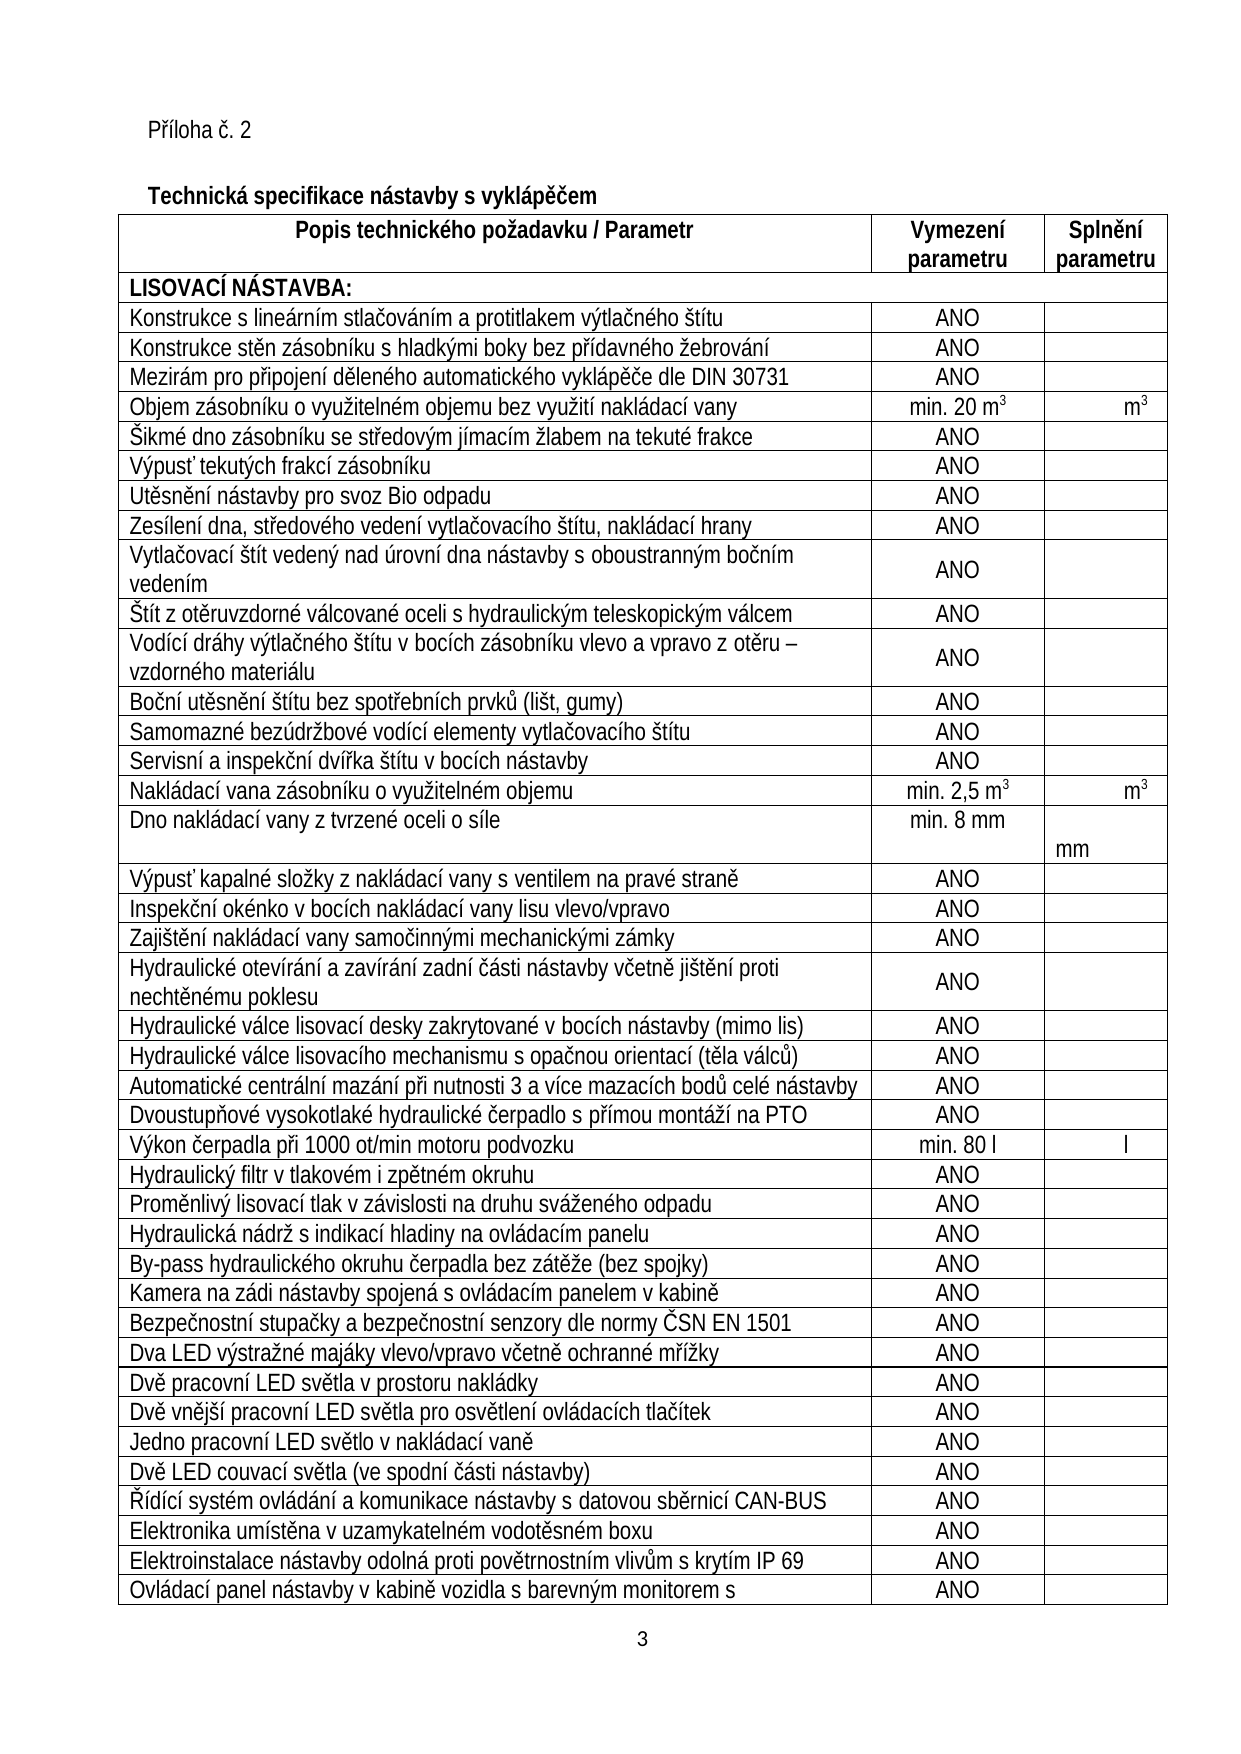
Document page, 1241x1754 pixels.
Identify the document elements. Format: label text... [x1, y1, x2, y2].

table_cell ANO [872, 894, 1044, 922]
table_cell Vodící dráhy výtlačného štítu v bocích zásobníku vlevo a vpravo z otěru – vzdorného materiálu [119, 629, 871, 686]
table_cell ANO [872, 481, 1044, 510]
table_cell ANO [872, 923, 1044, 952]
table_cell [1045, 511, 1167, 539]
table_cell min. 80 l [872, 1130, 1044, 1159]
table_cell [1045, 303, 1167, 332]
table_cell ANO [872, 629, 1044, 686]
table_cell Mezirám pro připojení děleného automatického vyklápěče dle DIN 30731 [119, 362, 871, 391]
table_cell Dvoustupňové vysokotlaké hydraulické čerpadlo s přímou montáží na PTO [119, 1100, 871, 1129]
table_cell Řídící systém ovládání a komunikace nástavby s datovou sběrnicí CAN-BUS [119, 1486, 871, 1515]
table_cell Šikmé dno zásobníku se středovým jímacím žlabem na tekuté frakce [119, 422, 871, 450]
table_cell ANO [872, 1071, 1044, 1099]
table_cell ANO [872, 599, 1044, 627]
table_cell [1045, 1516, 1167, 1544]
table_cell ANO [872, 1219, 1044, 1248]
table_cell ANO [872, 422, 1044, 450]
table_cell [1045, 1308, 1167, 1337]
table_cell ANO [872, 362, 1044, 391]
table_cell Konstrukce stěn zásobníku s hladkými boky bez přídavného žebrování [119, 333, 871, 361]
table_cell LISOVACÍ NÁSTAVBA: [119, 273, 1167, 302]
table_cell [1045, 333, 1167, 361]
table_cell min. 20 m3 [872, 392, 1044, 421]
table_cell l [1045, 1130, 1167, 1159]
table_cell ANO [872, 451, 1044, 480]
table_cell ANO [872, 1160, 1044, 1188]
table_cell Hydraulický filtr v tlakovém i zpětném okruhu [119, 1160, 871, 1188]
table_cell [1045, 1249, 1167, 1277]
table_cell ANO [872, 1546, 1044, 1574]
table_cell [1045, 894, 1167, 922]
table_header Vymezení parametru [872, 215, 1044, 272]
table_cell [1045, 1397, 1167, 1426]
table_cell ANO [872, 1308, 1044, 1337]
table_cell Zesílení dna, středového vedení vytlačovacího štítu, nakládací hrany [119, 511, 871, 539]
table_cell ANO [872, 1011, 1044, 1040]
table_cell ANO [872, 746, 1044, 775]
table_cell Dno nakládací vany z tvrzené oceli o síle [119, 806, 871, 863]
table_cell Zajištění nakládací vany samočinnými mechanickými zámky [119, 923, 871, 952]
table_cell Hydraulické otevírání a zavírání zadní části nástavby včetně jištění proti nechtěnému poklesu [119, 953, 871, 1010]
table_cell Hydraulické válce lisovacího mechanismu s opačnou orientací (těla válců) [119, 1041, 871, 1069]
table_cell ANO [872, 1338, 1044, 1366]
table_cell Dvě pracovní LED světla v prostoru nakládky [119, 1368, 871, 1396]
table_cell [1045, 422, 1167, 450]
table_cell [1045, 1546, 1167, 1574]
table_cell ANO [872, 953, 1044, 1010]
table_header Splnění parametru [1045, 215, 1167, 272]
table_cell [1045, 481, 1167, 510]
table_cell ANO [872, 1100, 1044, 1129]
table_cell [1045, 1368, 1167, 1396]
table_cell ANO [872, 687, 1044, 715]
table_cell Hydraulická nádrž s indikací hladiny na ovládacím panelu [119, 1219, 871, 1248]
table_header Popis technického požadavku / Parametr [119, 215, 871, 272]
table_cell Hydraulické válce lisovací desky zakrytované v bocích nástavby (mimo lis) [119, 1011, 871, 1040]
table_cell ANO [872, 511, 1044, 539]
table_cell min. 2,5 m3 [872, 776, 1044, 804]
table_cell [1045, 953, 1167, 1010]
table_cell Výpusť tekutých frakcí zásobníku [119, 451, 871, 480]
table_cell [1045, 629, 1167, 686]
table_cell Jedno pracovní LED světlo v nakládací vaně [119, 1427, 871, 1456]
table_cell Elektroinstalace nástavby odolná proti povětrnostním vlivům s krytím IP 69 [119, 1546, 871, 1574]
table_cell Boční utěsnění štítu bez spotřebních prvků (lišt, gumy) [119, 687, 871, 715]
table_cell Výpusť kapalné složky z nakládací vany s ventilem na pravé straně [119, 864, 871, 892]
text Technická specifikace nástavby s vyklápěčem [148, 181, 1137, 209]
table_cell Dva LED výstražné majáky vlevo/vpravo včetně ochranné mřížky [119, 1338, 871, 1366]
table_cell [1045, 451, 1167, 480]
table_cell Utěsnění nástavby pro svoz Bio odpadu [119, 481, 871, 510]
table_cell Inspekční okénko v bocích nakládací vany lisu vlevo/vpravo [119, 894, 871, 922]
table_cell Dvě LED couvací světla (ve spodní části nástavby) [119, 1457, 871, 1485]
table_cell mm [1045, 806, 1167, 863]
table_cell [1045, 1427, 1167, 1456]
table_cell [1045, 864, 1167, 892]
table_cell [1045, 1219, 1167, 1248]
table_cell m3 [1045, 392, 1167, 421]
table_cell ANO [872, 1575, 1044, 1604]
table_cell [1045, 1189, 1167, 1218]
table_cell Elektronika umístěna v uzamykatelném vodotěsném boxu [119, 1516, 871, 1544]
table_cell [1045, 1071, 1167, 1099]
table_cell Samomazné bezúdržbové vodící elementy vytlačovacího štítu [119, 716, 871, 745]
table_cell By-pass hydraulického okruhu čerpadla bez zátěže (bez spojky) [119, 1249, 871, 1277]
table_cell m3 [1045, 776, 1167, 804]
table_cell ANO [872, 303, 1044, 332]
table_cell Dvě vnější pracovní LED světla pro osvětlení ovládacích tlačítek [119, 1397, 871, 1426]
table_cell [1045, 362, 1167, 391]
text Příloha č. 2 [148, 115, 1137, 144]
table_cell ANO [872, 1249, 1044, 1277]
table_cell ANO [872, 716, 1044, 745]
table_cell ANO [872, 1368, 1044, 1396]
table_cell [1045, 1100, 1167, 1129]
table_cell [1045, 923, 1167, 952]
table_cell [1045, 540, 1167, 598]
table_cell ANO [872, 1486, 1044, 1515]
table_cell [1045, 687, 1167, 715]
table_cell Nakládací vana zásobníku o využitelném objemu [119, 776, 871, 804]
table_cell ANO [872, 1279, 1044, 1307]
table_cell [1045, 1338, 1167, 1366]
table_cell Proměnlivý lisovací tlak v závislosti na druhu sváženého odpadu [119, 1189, 871, 1218]
table_cell Kamera na zádi nástavby spojená s ovládacím panelem v kabině [119, 1279, 871, 1307]
table_cell Servisní a inspekční dvířka štítu v bocích nástavby [119, 746, 871, 775]
table_cell ANO [872, 864, 1044, 892]
table_cell Vytlačovací štít vedený nad úrovní dna nástavby s oboustranným bočním vedením [119, 540, 871, 598]
table_cell ANO [872, 1516, 1044, 1544]
table_cell ANO [872, 1041, 1044, 1069]
table_cell [1045, 1575, 1167, 1604]
table_cell [1045, 746, 1167, 775]
table_cell Konstrukce s lineárním stlačováním a protitlakem výtlačného štítu [119, 303, 871, 332]
table_cell Štít z otěruvzdorné válcované oceli s hydraulickým teleskopickým válcem [119, 599, 871, 627]
table_cell Objem zásobníku o využitelném objemu bez využití nakládací vany [119, 392, 871, 421]
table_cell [119, 1575, 871, 1604]
table_cell [1045, 1279, 1167, 1307]
table_cell [1045, 1486, 1167, 1515]
table_cell [1045, 1457, 1167, 1485]
table_cell min. 8 mm [872, 806, 1044, 863]
table_cell ANO [872, 333, 1044, 361]
table_cell ANO [872, 1189, 1044, 1218]
table_cell ANO [872, 1457, 1044, 1485]
table_cell [1045, 1011, 1167, 1040]
table_cell [1045, 599, 1167, 627]
table_cell [1045, 1160, 1167, 1188]
table_cell ANO [872, 1427, 1044, 1456]
table_cell [1045, 1041, 1167, 1069]
table_cell ANO [872, 1397, 1044, 1426]
table_cell Bezpečnostní stupačky a bezpečnostní senzory dle normy ČSN EN 1501 [119, 1308, 871, 1337]
table_cell Automatické centrální mazání při nutnosti 3 a více mazacích bodů celé nástavby [119, 1071, 871, 1099]
table_cell [1045, 716, 1167, 745]
table_cell Výkon čerpadla při 1000 ot/min motoru podvozku [119, 1130, 871, 1159]
table_cell ANO [872, 540, 1044, 598]
